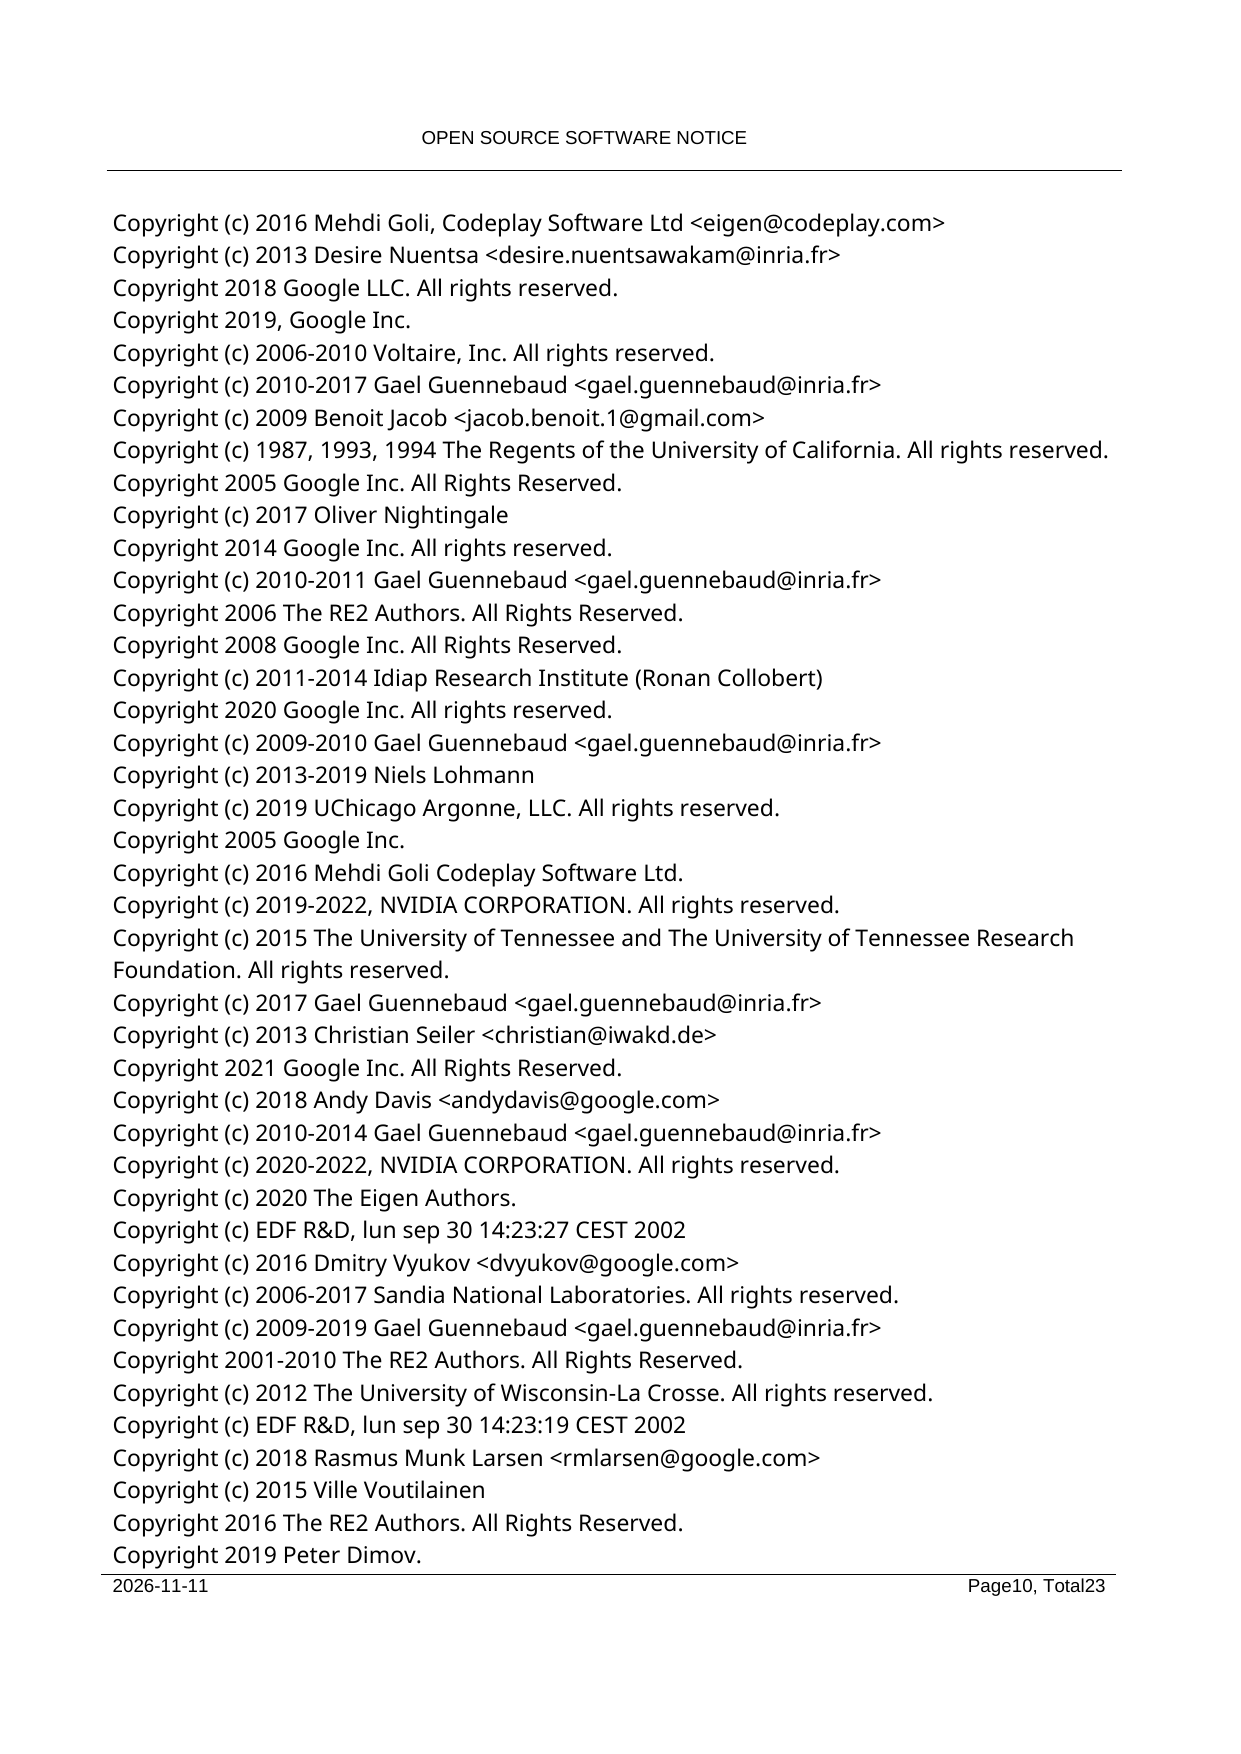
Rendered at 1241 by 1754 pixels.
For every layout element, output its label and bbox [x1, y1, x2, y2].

text [112, 206, 1128, 1571]
